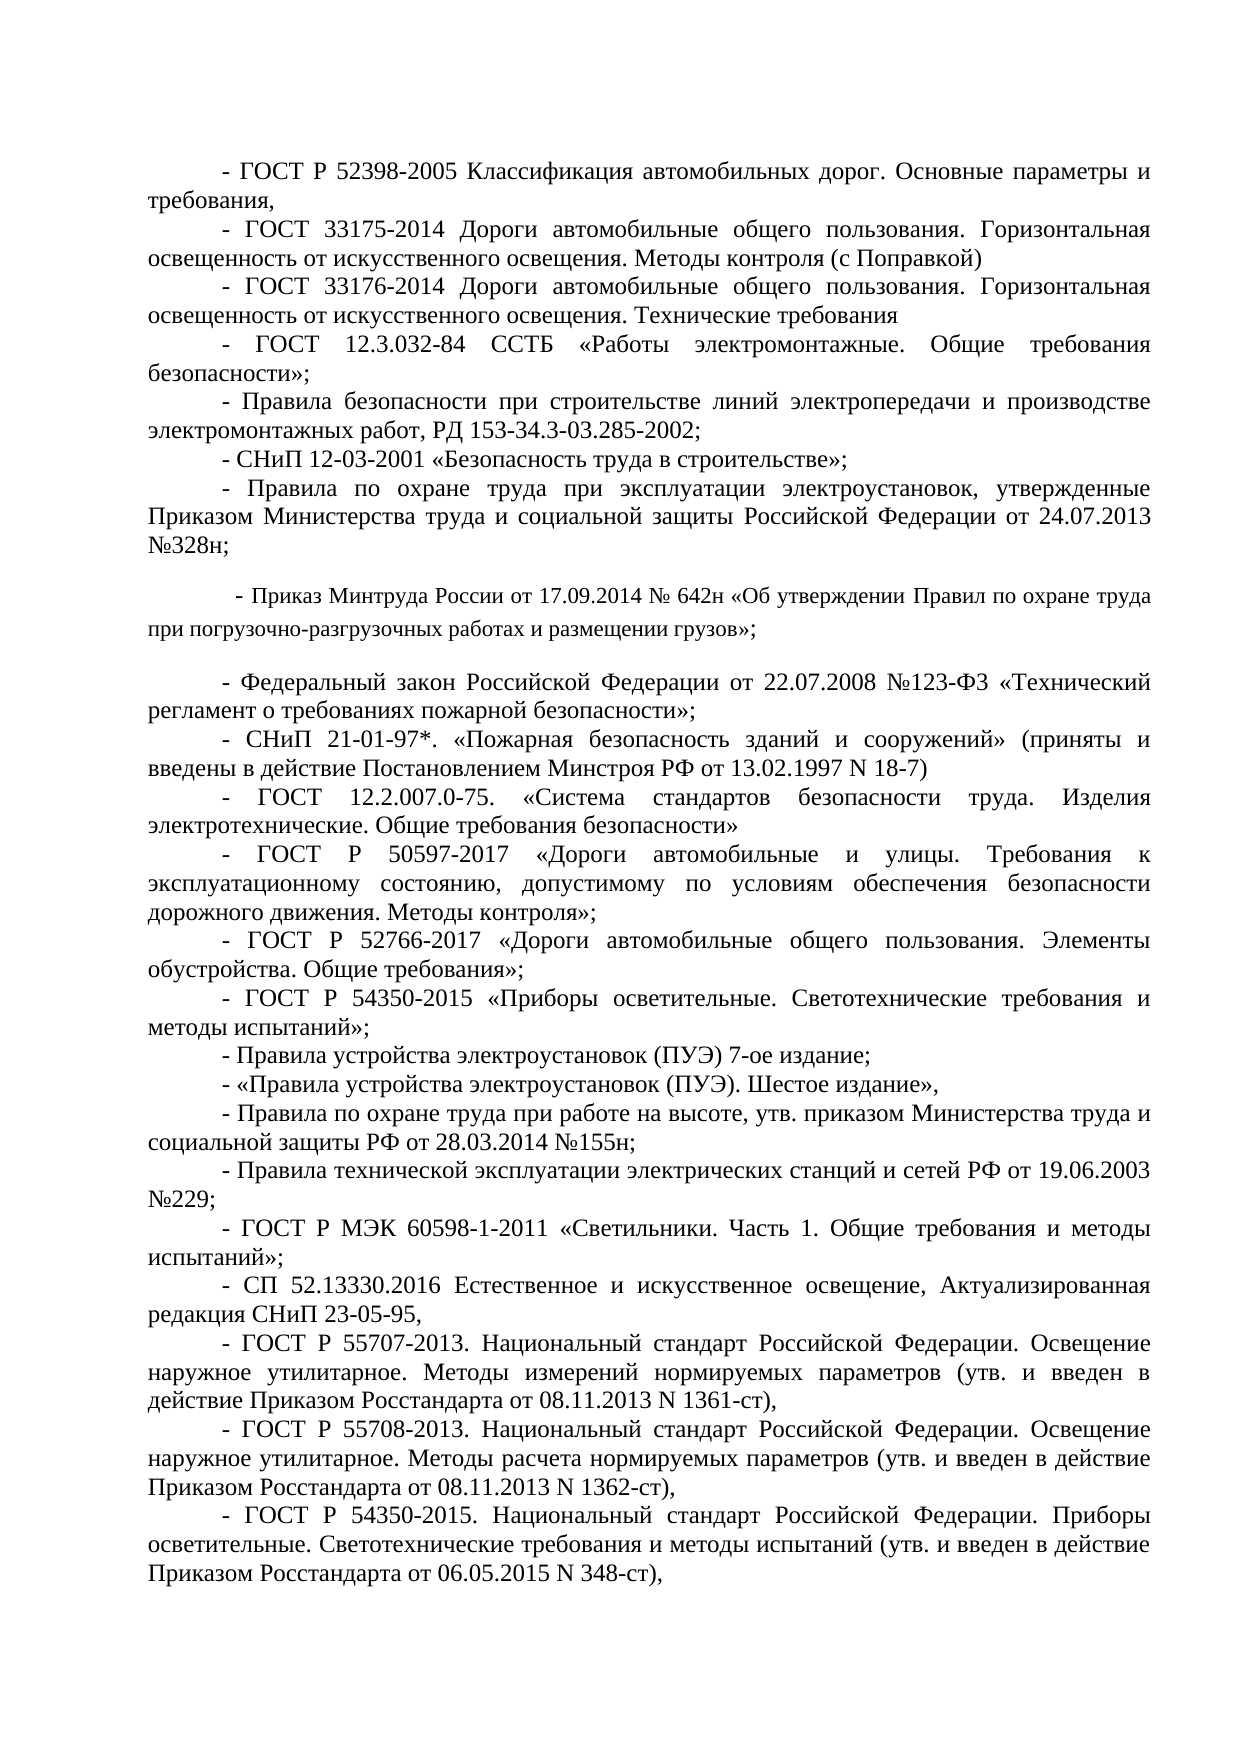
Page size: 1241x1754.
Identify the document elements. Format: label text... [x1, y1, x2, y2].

text - ГОСТ Р 50597-2017 «Дороги автомобильные и улицы. Требования к эксплуатационному состоянию, допустимому по условиям обеспечения безопасности дорожного движения. Методы контроля»; [148, 839, 1152, 925]
text - СНиП 21-01-97*. «Пожарная безопасность зданий и сооружений» (приняты и введены в действие Постановлением Минстроя РФ от 13.02.1997 N 18-7) [148, 724, 1152, 782]
text - Правила технической эксплуатации электрических станций и сетей РФ от 19.06.2003 №229; [148, 1155, 1152, 1213]
text - СП 52.13330.2016 Естественное и искусственное освещение, Актуализированная редакция СНиП 23-05-95, [148, 1270, 1152, 1328]
text - ГОСТ 12.2.007.0-75. «Система стандартов безопасности труда. Изделия электротехнические. Общие требования безопасности» [148, 782, 1152, 839]
text - «Правила устройства электроустановок (ПУЭ). Шестое издание», [148, 1069, 1152, 1098]
text - Правила безопасности при строительстве линий электропередачи и производстве электромонтажных работ, РД 153-34.3-03.285-2002; [148, 386, 1152, 444]
text - ГОСТ Р 54350-2015 «Приборы осветительные. Светотехнические требования и методы испытаний»; [148, 983, 1152, 1040]
text - СНиП 12-03-2001 «Безопасность труда в строительстве»; [148, 444, 1152, 473]
text - ГОСТ 33175-2014 Дороги автомобильные общего пользования. Горизонтальная освещенность от искусственного освещения. Методы контроля (с Поправкой) [148, 214, 1152, 271]
text - ГОСТ Р 55707-2013. Национальный стандарт Российской Федерации. Освещение наружное утилитарное. Методы измерений нормируемых параметров (утв. и введен в действие Приказом Росстандарта от 08.11.2013 N 1361-ст), [148, 1328, 1152, 1414]
text - ГОСТ Р 54350-2015. Национальный стандарт Российской Федерации. Приборы осветительные. Светотехнические требования и методы испытаний (утв. и введен в действие Приказом Росстандарта от 06.05.2015 N 348-ст), [148, 1500, 1152, 1587]
text - ГОСТ 33176-2014 Дороги автомобильные общего пользования. Горизонтальная освещенность от искусственного освещения. Технические требования [148, 271, 1152, 329]
text - Приказ Минтруда России от 17.09.2014 № 642н «Об утверждении Правил по охране труда при погрузочно-разгрузочных работах и размещении грузов»; [148, 580, 1152, 642]
text - Федеральный закон Российской Федерации от 22.07.2008 №123-Ф3 «Технический регламент о требованиях пожарной безопасности»; [148, 667, 1152, 724]
text - ГОСТ Р 52398-2005 Классификация автомобильных дорог. Основные параметры и требования, [148, 156, 1152, 214]
text - ГОСТ Р 55708-2013. Национальный стандарт Российской Федерации. Освещение наружное утилитарное. Методы расчета нормируемых параметров (утв. и введен в действие Приказом Росстандарта от 08.11.2013 N 1362-ст), [148, 1414, 1152, 1500]
text - ГОСТ Р 52766-2017 «Дороги автомобильные общего пользования. Элементы обустройства. Общие требования»; [148, 925, 1152, 983]
text - Правила по охране труда при работе на высоте, утв. приказом Министерства труда и социальной защиты РФ от 28.03.2014 №155н; [148, 1098, 1152, 1155]
text - Правила по охране труда при эксплуатации электроустановок, утвержденные Приказом Министерства труда и социальной защиты Российской Федерации от 24.07.2013 №328н; [148, 473, 1152, 559]
text - Правила устройства электроустановок (ПУЭ) 7-ое издание; [148, 1040, 1152, 1069]
text - ГОСТ 12.3.032-84 ССТБ «Работы электромонтажные. Общие требования безопасности»; [148, 329, 1152, 386]
text - ГОСТ Р МЭК 60598-1-2011 «Светильники. Часть 1. Общие требования и методы испытаний»; [148, 1213, 1152, 1270]
